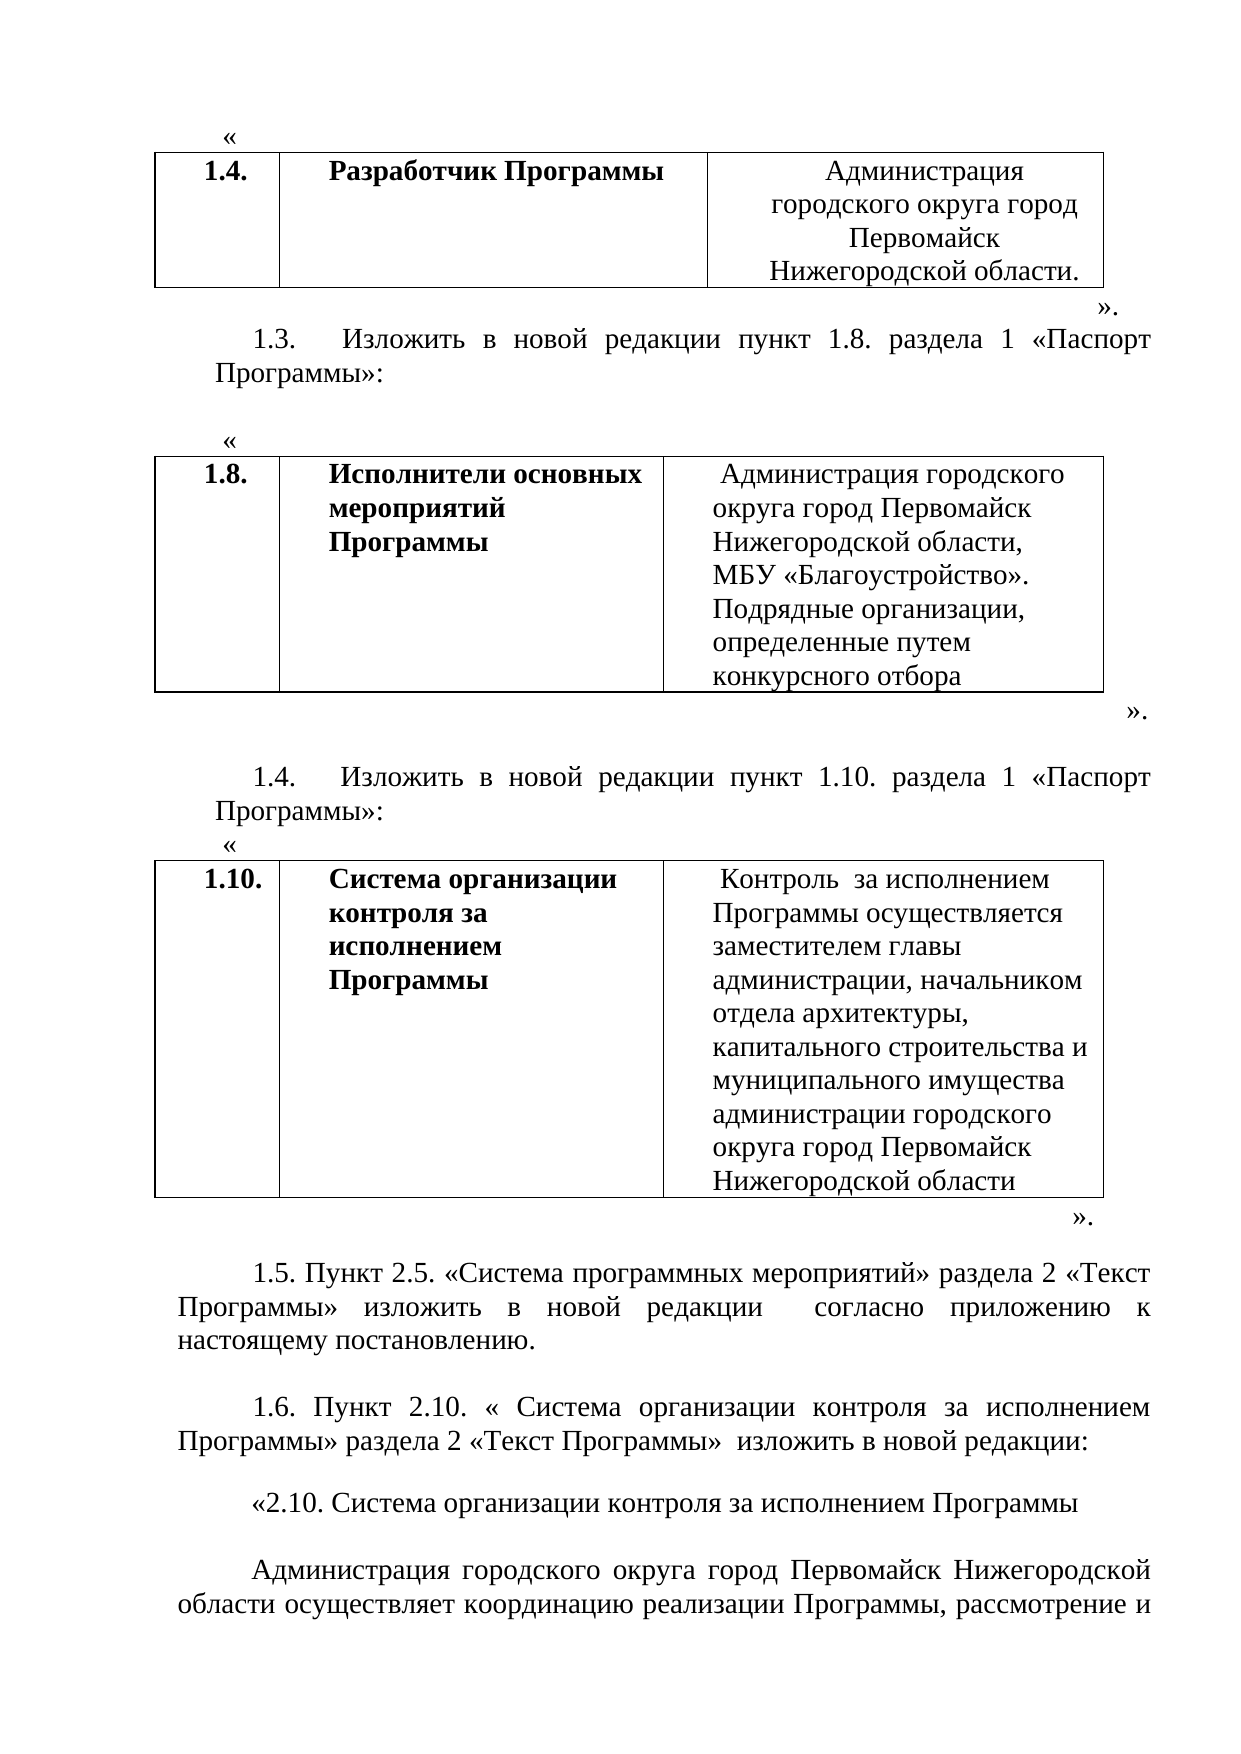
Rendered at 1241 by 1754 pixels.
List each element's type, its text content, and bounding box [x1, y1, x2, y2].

list Изложить в новой редакции пункт 1.10. раздела 1 «Паспорт Программы»: [215, 759, 1152, 827]
table_header Администрация городского округа город Первомайск Нижегородской области, МБУ «Благоустройство». Подрядные организации, определенные путем конкурсного отбора [664, 457, 1103, 691]
table_header 1.8. [156, 457, 279, 691]
text 1.5. Пункт 2.5. «Система программных мероприятий» раздела 2 «Текст Программы» изложить в новой редакции согласно приложению к настоящему постановлению. [177, 1255, 1152, 1356]
text «2.10. Система организации контроля за исполнением Программы [177, 1485, 1152, 1519]
table_header Администрация городского округа город Первомайск Нижегородской области. [708, 153, 1103, 287]
table_header Контроль за исполнением Программы осуществляется заместителем главы администрации, начальником отдела архитектуры, капитального строительства и муниципального имущества администрации городского округа город Первомайск Нижегородской области [664, 861, 1103, 1197]
text « [215, 422, 1152, 456]
table_header Разработчик Программы [280, 153, 707, 287]
table_header Исполнители основных мероприятий Программы [280, 457, 663, 691]
table_header Система организации контроля за исполнением Программы [280, 861, 663, 1197]
table_header 1.10. [156, 861, 279, 1197]
list Изложить в новой редакции пункт 1.8. раздела 1 «Паспорт Программы»: [215, 321, 1152, 388]
text « [215, 118, 1152, 152]
text 1.6. Пункт 2.10. « Система организации контроля за исполнением Программы» раздела 2 «Текст Программы» изложить в новой редакции: [177, 1389, 1152, 1456]
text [177, 1552, 1152, 1619]
text ». [215, 288, 1152, 321]
text ». [177, 1198, 1152, 1231]
text ». [215, 692, 1152, 726]
table_header 1.4. [156, 153, 279, 287]
text « [215, 827, 1152, 860]
